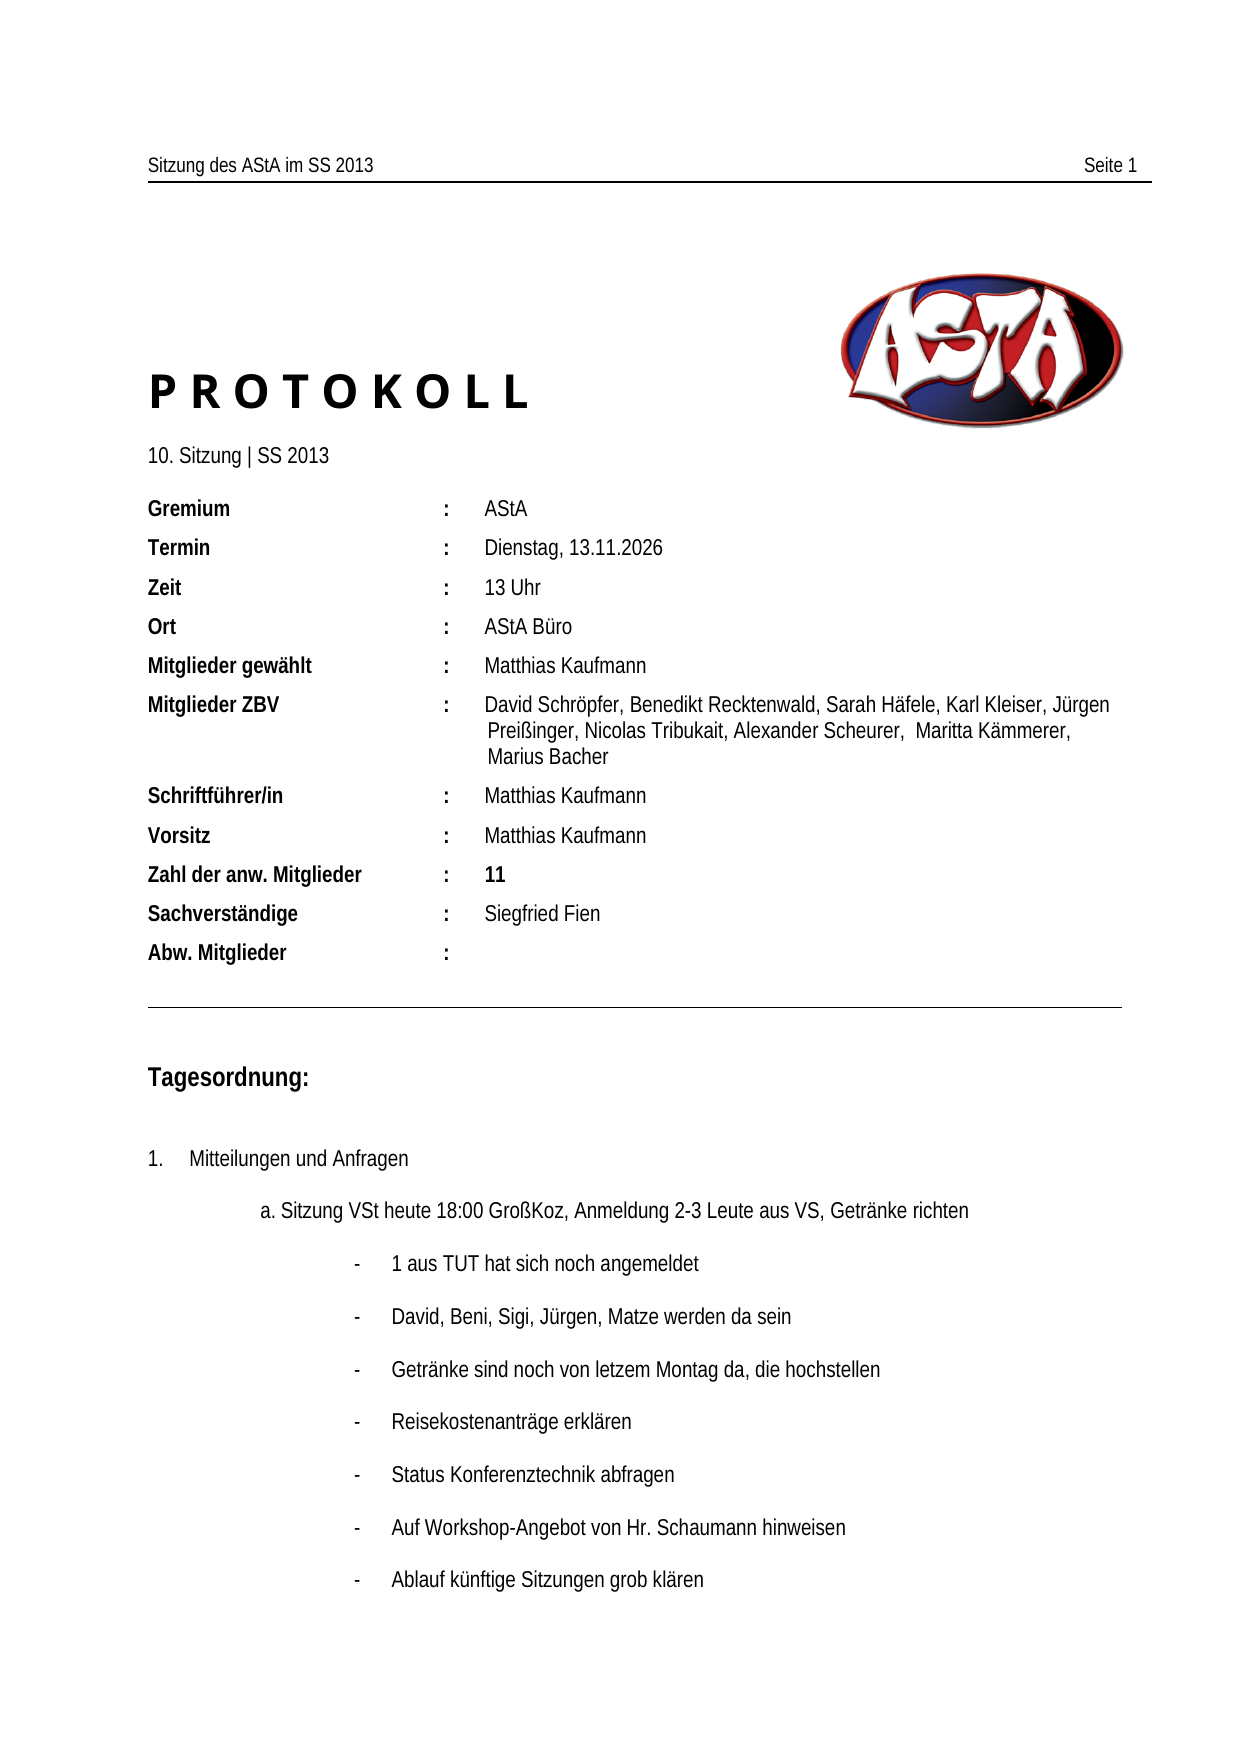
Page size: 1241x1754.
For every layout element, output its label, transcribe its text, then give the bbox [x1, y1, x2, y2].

list David, Beni, Sigi, Jürgen, Matze werden da sein [354, 1303, 1122, 1329]
text P R O T O K O L L [148, 359, 833, 423]
text Mitglieder gewählt : Matthias Kaufmann [148, 652, 1122, 678]
text Ort : AStA Büro [148, 613, 1122, 639]
text Gremium : AStA [148, 494, 1122, 521]
text Vorsitz : Matthias Kaufmann [148, 822, 1122, 848]
text Termin : Dienstag, 17.06.2013 [148, 534, 1122, 560]
text Zeit : 13 Uhr [148, 573, 1122, 600]
list Sitzung VSt heute 18:00 GroßKoz, Anmeldung 2-3 Leute aus VS, Getränke richten [260, 1197, 1122, 1224]
text Abw. Mitglieder : [148, 939, 1122, 965]
text 10. Sitzung | SS 2013 [148, 442, 1122, 468]
text Mitglieder ZBV : David Schröpfer, Benedikt Recktenwald, Sarah Häfele, Karl Kleiser, Jürgen Preißinger, Nicolas Tribukait, Alexander Scheurer, Maritta Kämmerer, Marius Bacher [148, 691, 1122, 770]
text Zahl der anw. Mitglieder : 11 [148, 861, 1122, 887]
picture [833, 259, 1134, 450]
list 1 aus TUT hat sich noch angemeldet [354, 1250, 1122, 1277]
list Ablauf künftige Sitzungen grob klären [354, 1566, 1122, 1593]
text Tagesordnung: [148, 1061, 1122, 1092]
list Status Konferenztechnik abfragen [354, 1461, 1122, 1487]
text Schriftführer/in : Matthias Kaufmann [148, 782, 1122, 808]
list Auf Workshop-Angebot von Hr. Schaumann hinweisen [354, 1514, 1122, 1540]
text Sachverständige : Siegfried Fien [148, 900, 1122, 926]
list Getränke sind noch von letzem Montag da, die hochstellen [354, 1356, 1122, 1382]
list Mitteilungen und Anfragen [148, 1145, 1122, 1171]
list Reisekostenanträge erklären [354, 1408, 1122, 1435]
